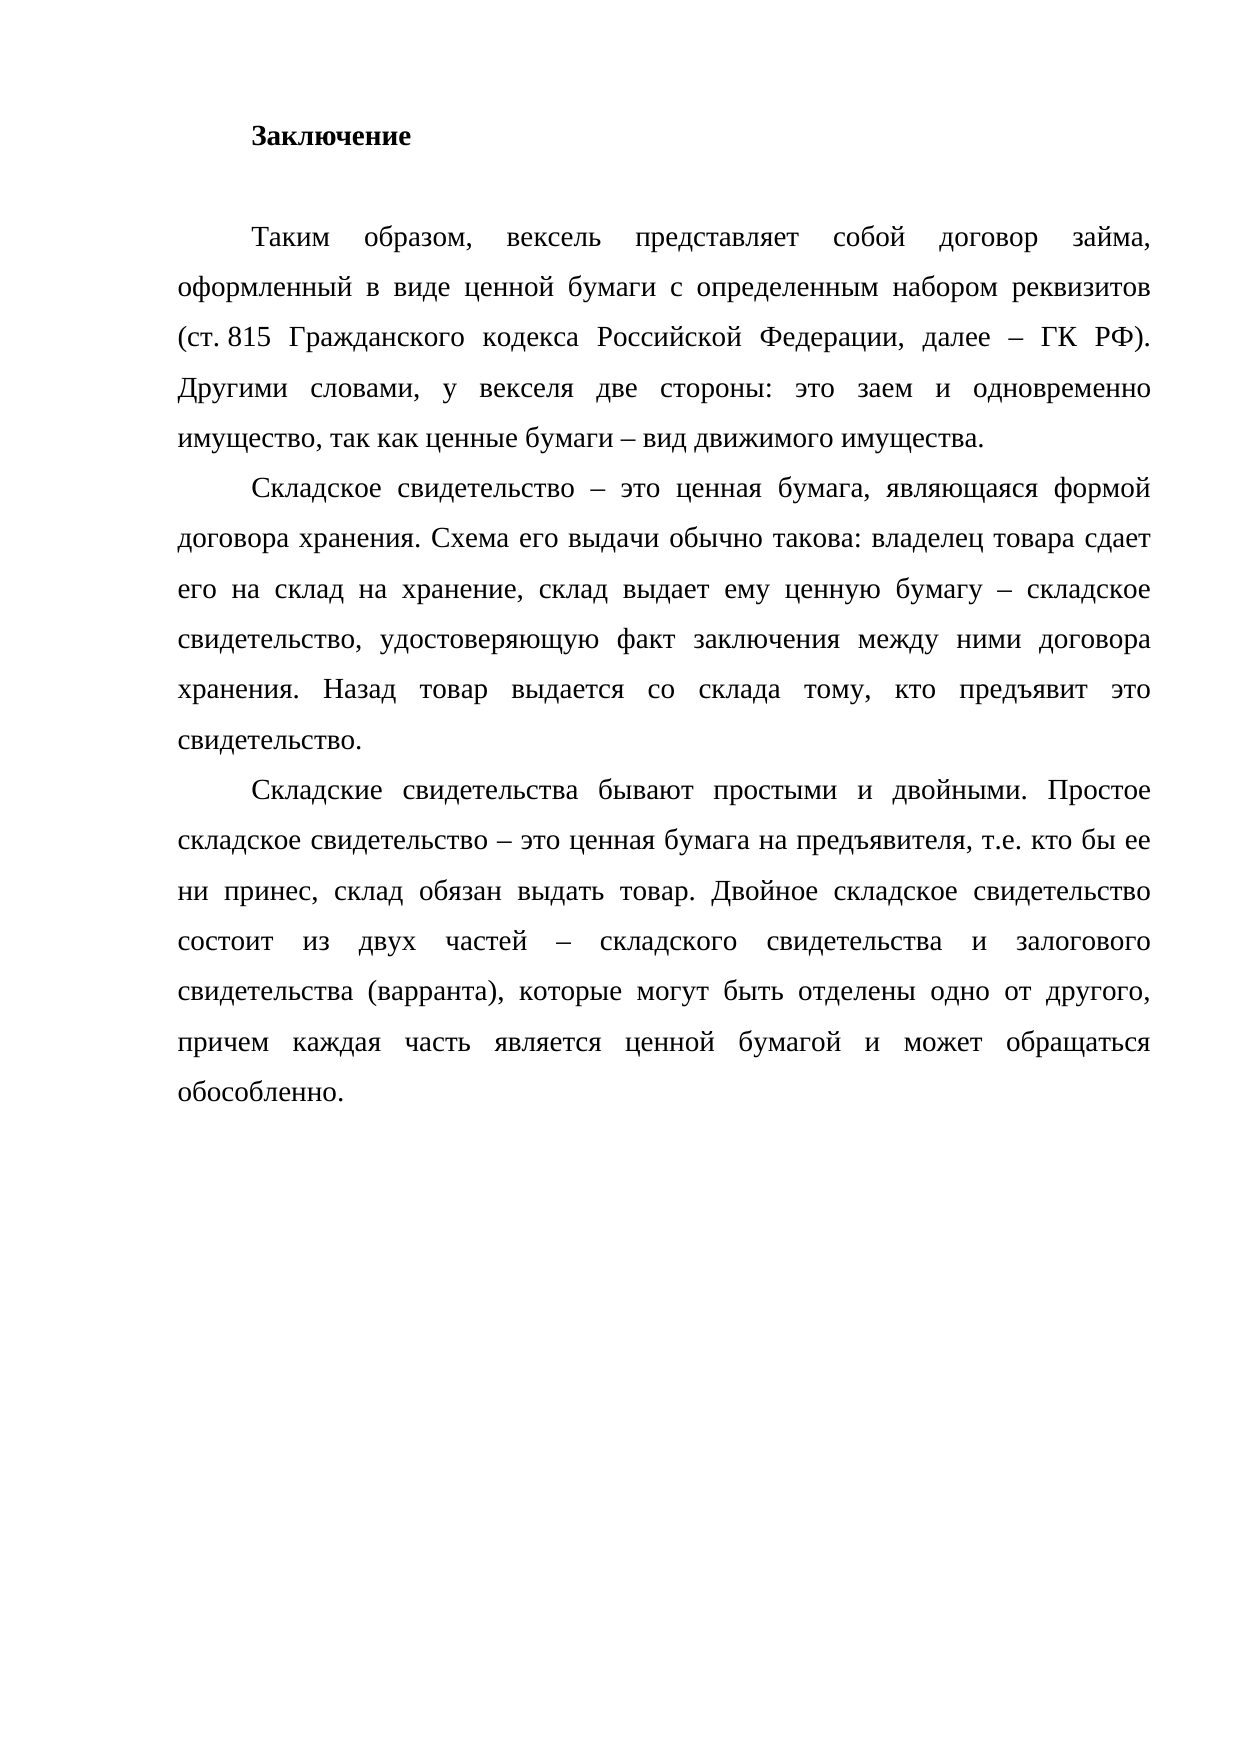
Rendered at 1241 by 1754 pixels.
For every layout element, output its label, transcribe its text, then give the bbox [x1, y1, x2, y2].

text Складские свидетельства бывают простыми и двойными. Простое складское свидетельство – это ценная бумага на предъявителя, т.е. кто бы ее ни принес, склад обязан выдать товар. Двойное складское свидетельство состоит из двух частей – складского свидетельства и залогового свидетельства (варранта), которые могут быть отделены одно от другого, причем каждая часть является ценной бумагой и может обращаться обособленно. [177, 772, 1152, 1108]
subtitle Заключение [177, 118, 1152, 152]
text Складское свидетельство – это ценная бумага, являющаяся формой договора хранения. Схема его выдачи обычно такова: владелец товара сдает его на склад на хранение, склад выдает ему ценную бумагу – складское свидетельство, удостоверяющую факт заключения между ними договора хранения. Назад товар выдается со склада тому, кто предъявит это свидетельство. [177, 470, 1152, 755]
text Таким образом, вексель представляет собой договор займа, оформленный в виде ценной бумаги с определенным набором реквизитов (ст. 815 Гражданского кодекса Российской Федерации, далее – ГК РФ). Другими словами, у векселя две стороны: это заем и одновременно имущество, так как ценные бумаги – вид движимого имущества. [177, 219, 1152, 453]
